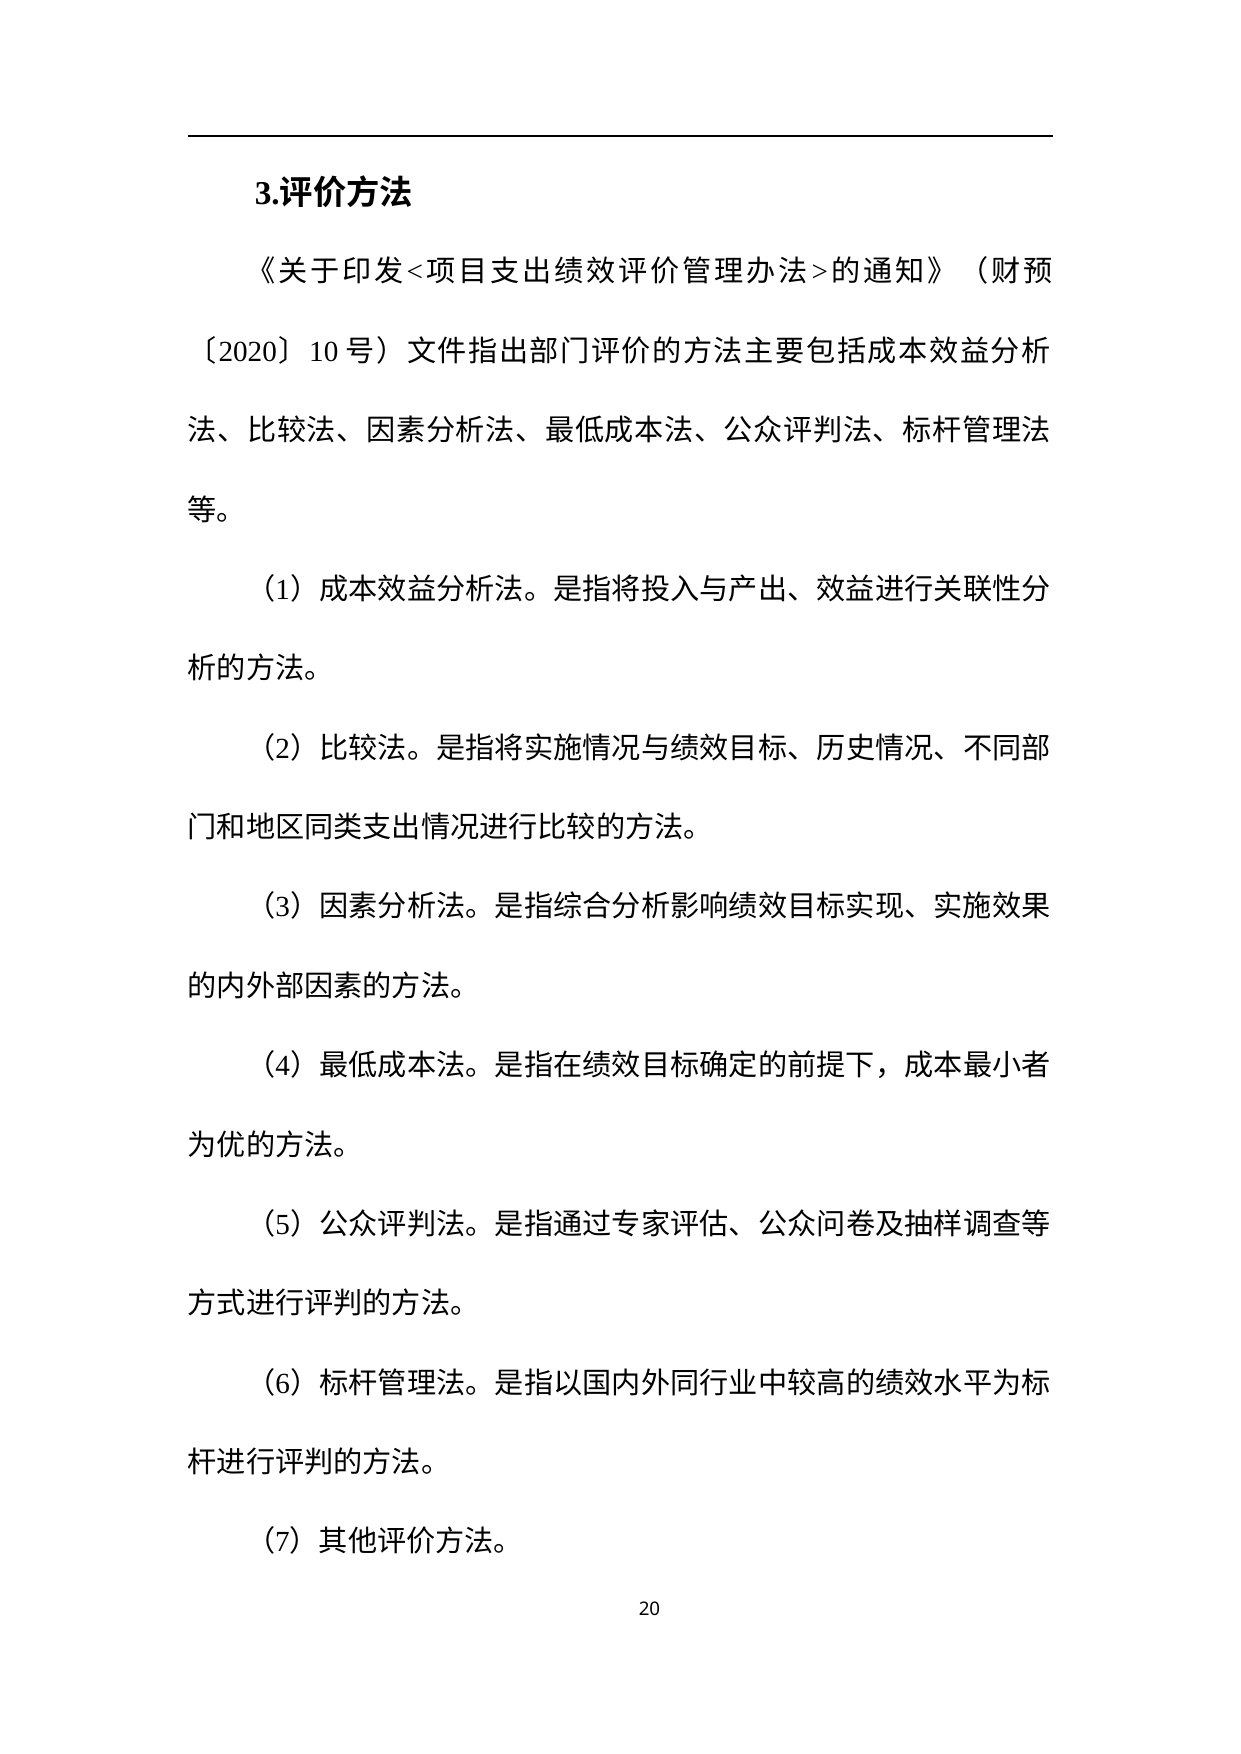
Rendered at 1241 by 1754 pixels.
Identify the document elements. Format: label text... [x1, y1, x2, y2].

text （3）因素分析法。是指综合分析影响绩效目标实现、实施效果的内外部因素的方法。 [187, 864, 1053, 1023]
text 《关于印发<项目支出绩效评价管理办法>的通知》（财预〔2020〕10号）文件指出部门评价的方法主要包括成本效益分析法、比较法、因素分析法、最低成本法、公众评判法、标杆管理法等。 [187, 229, 1053, 547]
text （1）成本效益分析法。是指将投入与产出、效益进行关联性分析的方法。 [187, 547, 1053, 706]
text （5）公众评判法。是指通过专家评估、公众问卷及抽样调查等方式进行评判的方法。 [187, 1182, 1053, 1341]
text （2）比较法。是指将实施情况与绩效目标、历史情况、不同部门和地区同类支出情况进行比较的方法。 [187, 706, 1053, 864]
text （7）其他评价方法。 [187, 1499, 1053, 1579]
text （4）最低成本法。是指在绩效目标确定的前提下，成本最小者为优的方法。 [187, 1023, 1053, 1182]
subtitle 3.评价方法 [187, 150, 1053, 229]
text （6）标杆管理法。是指以国内外同行业中较高的绩效水平为标杆进行评判的方法。 [187, 1341, 1053, 1499]
